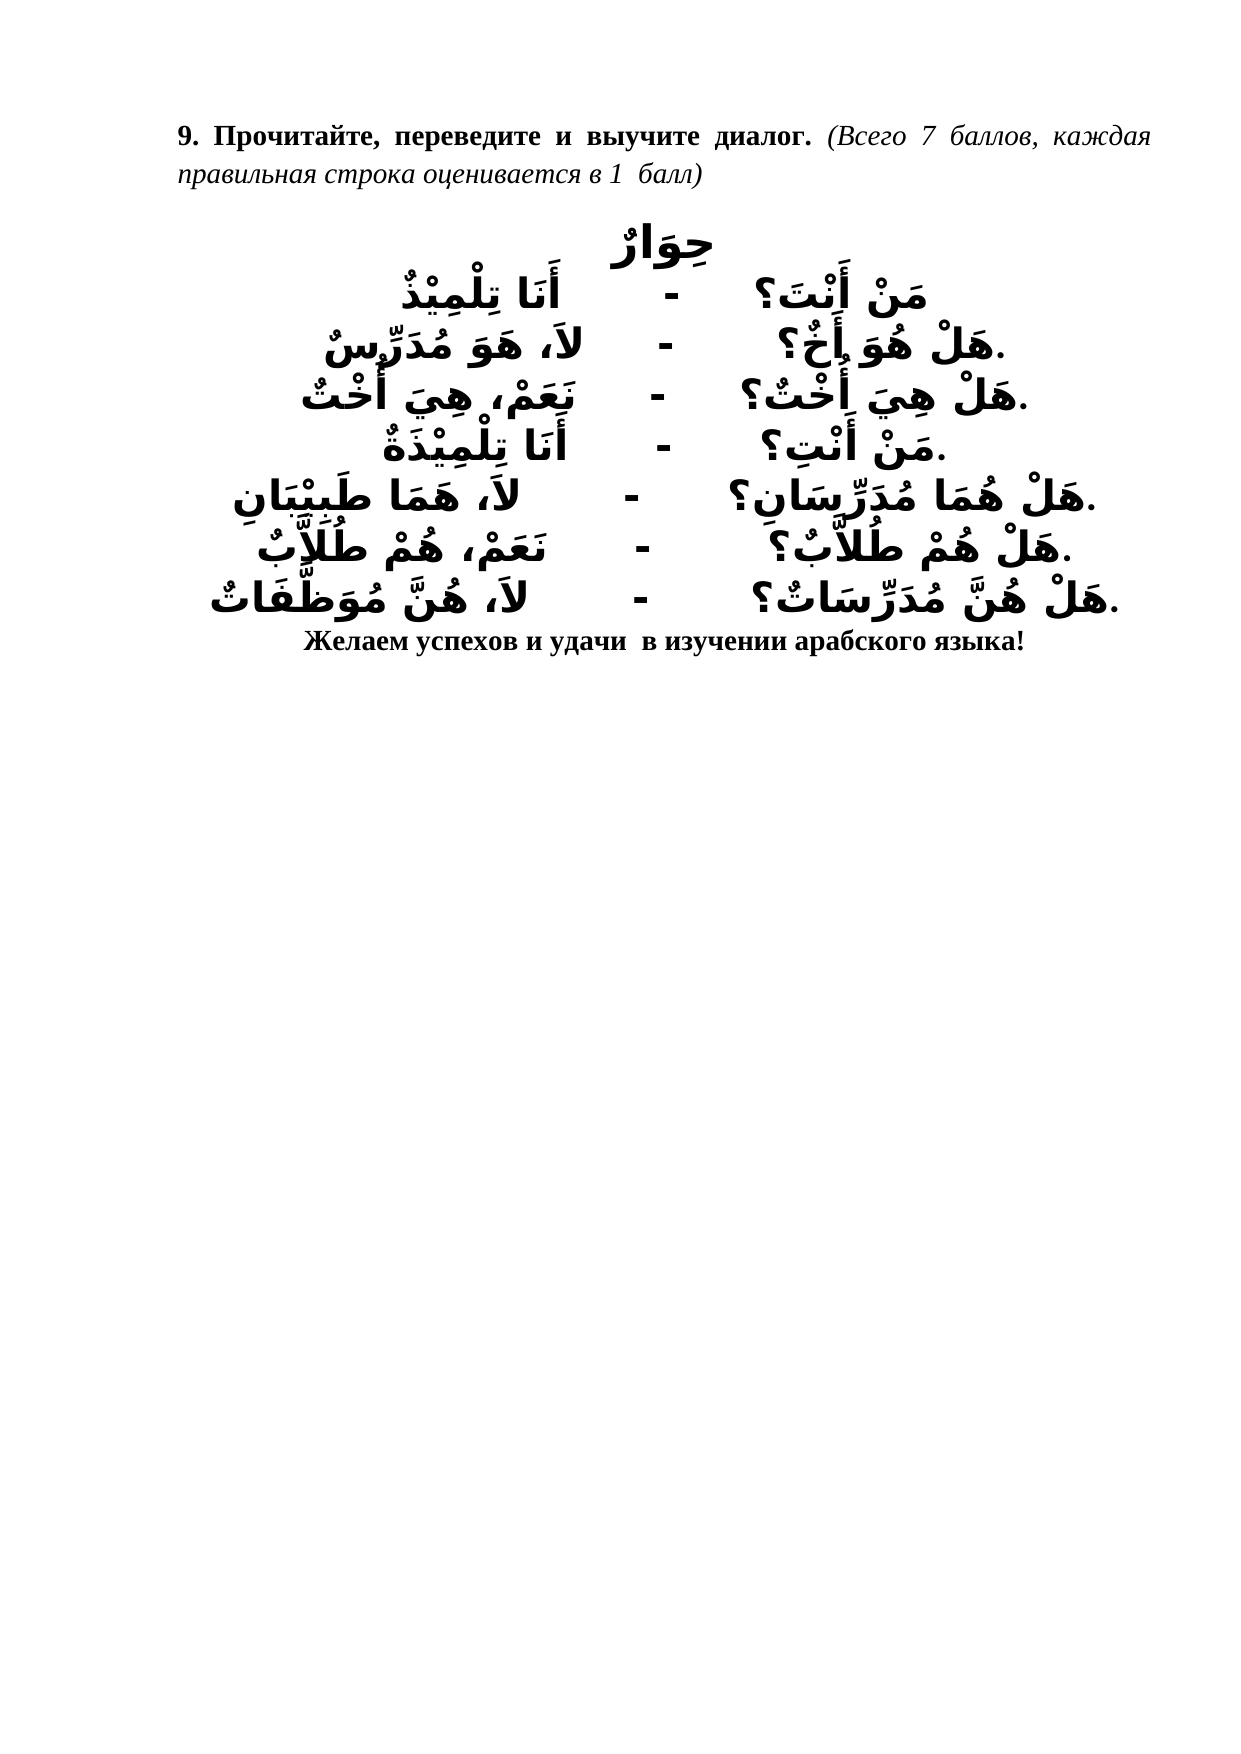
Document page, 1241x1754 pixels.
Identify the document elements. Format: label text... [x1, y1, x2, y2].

text هَلْ هِيَ أُخْتٌ؟ - نَعَمْ، هِيَ أُخْتٌ. [177, 369, 1152, 419]
text هَلْ هُمْ طُلاَّبٌ؟ - نَعَمْ، هُمْ طُلاَّبٌ. [177, 521, 1152, 572]
text 9. Прочитайте, переведите и выучите диалог. (Всего 7 баллов, каждая правильная строка оценивается в 1 балл) [177, 118, 1152, 190]
text حِوَارٌ [177, 216, 1152, 269]
text Желаем успехов и удачи в изучении арабского языка! [177, 623, 1152, 656]
text هَلْ هُوَ أَخٌ؟ - لاَ، هَوَ مُدَرِّسٌ. [177, 318, 1152, 369]
text مَنْ أَنْتَ؟ - أَنَا تِلْمِيْذٌ [177, 269, 1152, 318]
text مَنْ أَنْتِ؟ - أَنَا تِلْمِيْذَةٌ. [177, 419, 1152, 470]
text هَلْ هُنَّ مُدَرِّسَاتٌ؟ - لاَ، هُنَّ مُوَظَّفَاتٌ. [177, 572, 1152, 623]
text هَلْ هُمَا مُدَرِّسَانِ؟ - لاَ، هَمَا طَبِيْبَانِ. [177, 470, 1152, 521]
